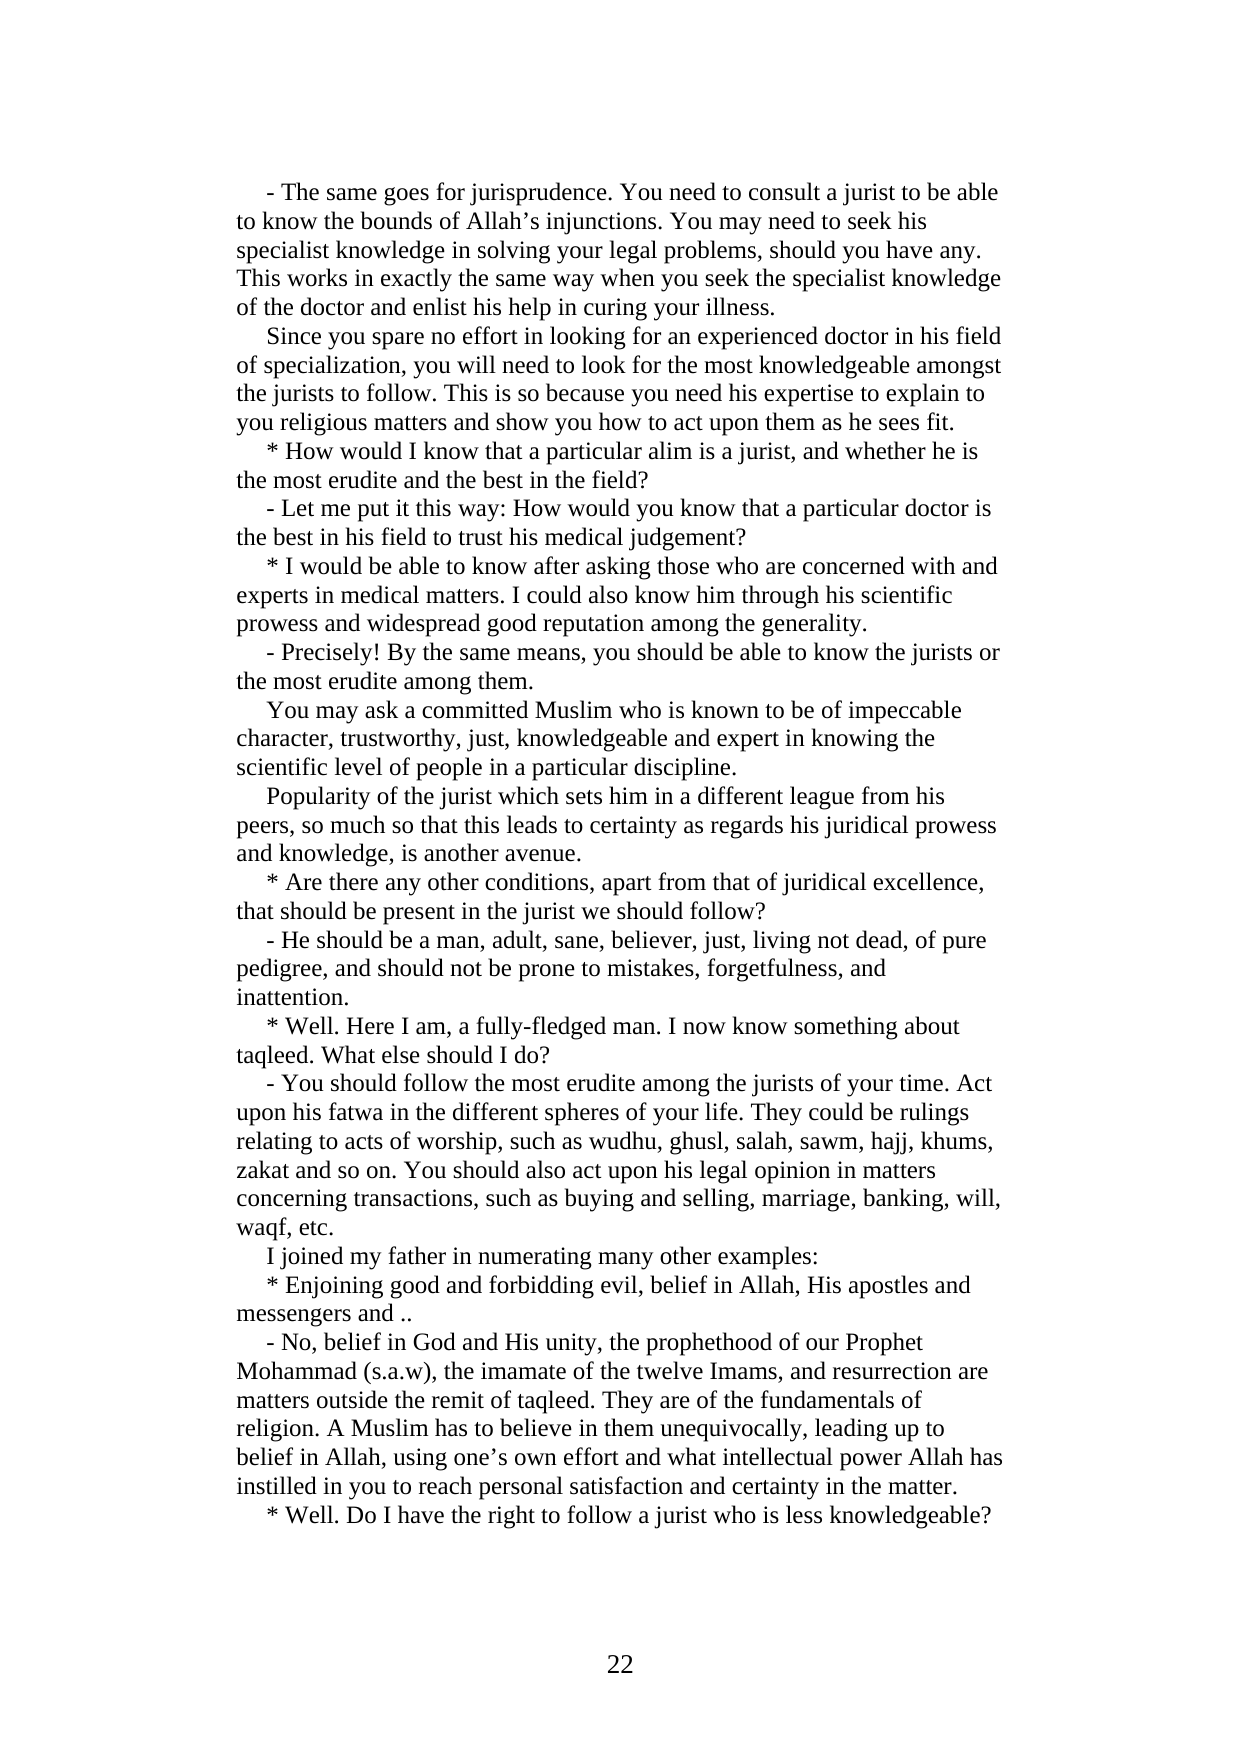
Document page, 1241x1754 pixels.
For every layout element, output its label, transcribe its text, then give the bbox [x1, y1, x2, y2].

text - You should follow the most erudite among the jurists of your time. Act upon his fatwa in the different spheres of your life. They could be rulings relating to acts of worship, such as wudhu, ghusl, salah, sawm, hajj, khums, zakat and so on. You should also act upon his legal opinion in matters concerning transactions, such as buying and selling, marriage, banking, will, waqf, etc. [236, 1068, 1004, 1241]
text - Precisely! By the same means, you should be able to know the jurists or the most erudite among them. [236, 637, 1004, 695]
text I joined my father in numerating many other examples: [236, 1241, 1004, 1270]
text * Are there any other conditions, apart from that of juridical excellence, that should be present in the jurist we should follow? [236, 867, 1004, 925]
text * Enjoining good and forbidding evil, belief in Allah, His apostles and messengers and .. [236, 1270, 1004, 1327]
text * Well. Here I am, a fully-fledged man. I now know something about taqleed. What else should I do? [236, 1011, 1004, 1068]
text - No, belief in God and His unity, the prophethood of our Prophet Mohammad (s.a.w), the imamate of the twelve Imams, and resurrection are matters outside the remit of taqleed. They are of the fundamentals of religion. A Muslim has to believe in them unequivocally, leading up to belief in Allah, using one’s own effort and what intellectual power Allah has instilled in you to reach personal satisfaction and certainty in the matter. [236, 1327, 1004, 1500]
text * Well. Do I have the right to follow a jurist who is less knowledgeable? [236, 1500, 1004, 1528]
text - He should be a man, adult, sane, believer, just, living not dead, of pure pedigree, and should not be prone to mistakes, forgetfulness, and inattention. [236, 925, 1004, 1011]
text - Let me put it this way: How would you know that a particular doctor is the best in his field to trust his medical judgement? [236, 493, 1004, 551]
text * How would I know that a particular alim is a jurist, and whether he is the most erudite and the best in the field? [236, 436, 1004, 493]
text - The same goes for jurisprudence. You need to consult a jurist to be able to know the bounds of Allah’s injunctions. You may need to seek his specialist knowledge in solving your legal problems, should you have any. This works in exactly the same way when you seek the specialist knowledge of the doctor and enlist his help in curing your illness. [236, 177, 1004, 321]
text You may ask a committed Muslim who is known to be of impeccable character, trustworthy, just, knowledgeable and expert in knowing the scientific level of people in a particular discipline. [236, 695, 1004, 781]
text * I would be able to know after asking those who are concerned with and experts in medical matters. I could also know him through his scientific prowess and widespread good reputation among the generality. [236, 551, 1004, 637]
text Since you spare no effort in looking for an experienced doctor in his field of specialization, you will need to look for the most knowledgeable amongst the jurists to follow. This is so because you need his expertise to explain to you religious matters and show you how to act upon them as he sees fit. [236, 321, 1004, 436]
text Popularity of the jurist which sets him in a different league from his peers, so much so that this leads to certainty as regards his juridical prowess and knowledge, is another avenue. [236, 781, 1004, 867]
